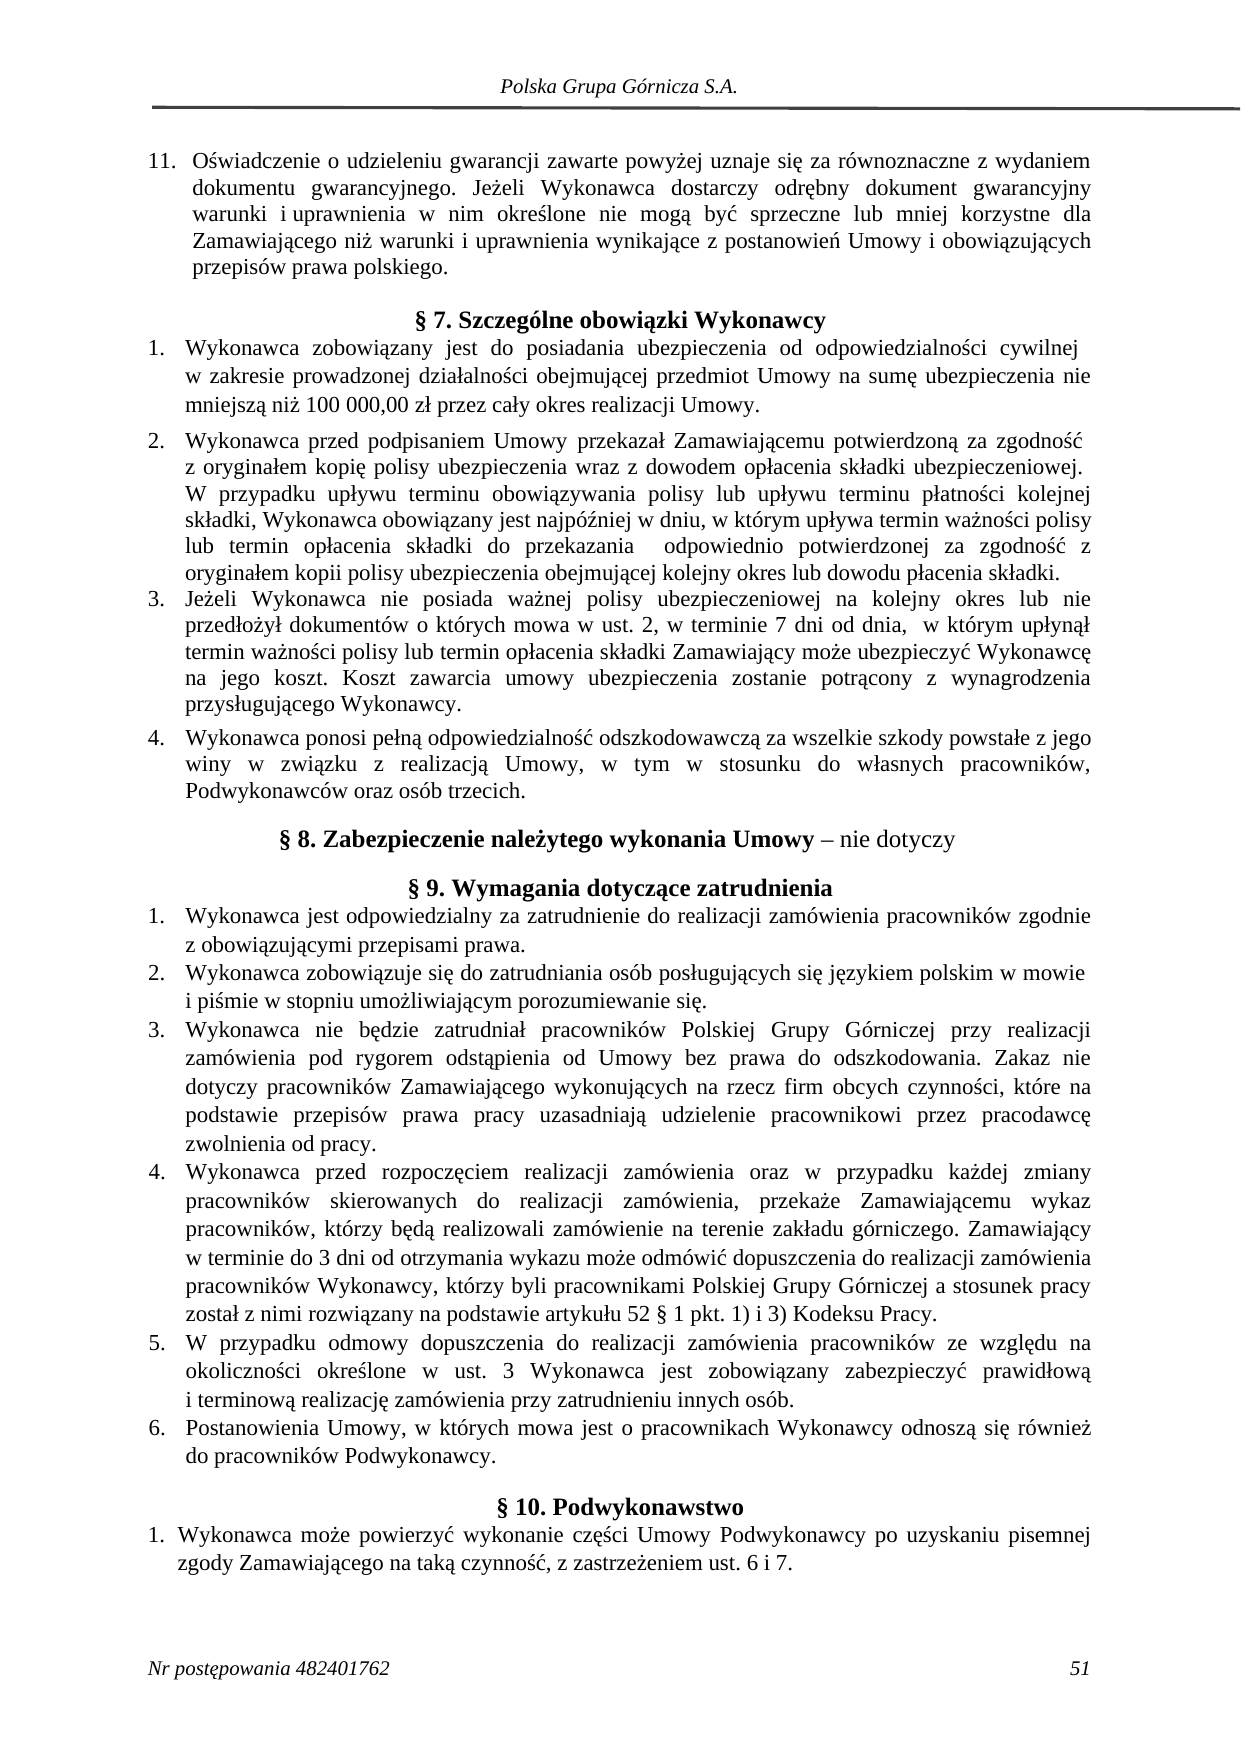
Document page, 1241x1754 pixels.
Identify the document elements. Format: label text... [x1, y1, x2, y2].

list Wykonawca przed podpisaniem Umowy przekazał Zamawiającemu potwierdzoną za zgodność z oryginałem kopię polisy ubezpieczenia wraz z dowodem opłacenia składki ubezpieczeniowej. W przypadku upływu terminu obowiązywania polisy lub upływu terminu płatności kolejnej składki, Wykonawca obowiązany jest najpóźniej w dniu, w którym upływa termin ważności polisy lub termin opłacenia składki do przekazania odpowiednio potwierdzonej za zgodność z oryginałem kopii polisy ubezpieczenia obejmującej kolejny okres lub dowodu płacenia składki. [148, 427, 1093, 585]
list Wykonawca zobowiązuje się do zatrudniania osób posługujących się językiem polskim w mowie i piśmie w stopniu umożliwiającym porozumiewanie się. [148, 959, 1093, 1014]
list Wykonawca zobowiązany jest do posiadania ubezpieczenia od odpowiedzialności cywilnej w zakresie prowadzonej działalności obejmującej przedmiot Umowy na sumę ubezpieczenia nie mniejszą niż 100 000,00 zł przez cały okres realizacji Umowy. [148, 334, 1093, 417]
subtitle § 8. Zabezpieczenie należytego wykonania Umowy – nie dotyczy [148, 824, 1093, 853]
list Jeżeli Wykonawca nie posiada ważnej polisy ubezpieczeniowej na kolejny okres lub nie przedłożył dokumentów o których mowa w ust. 2, w terminie 7 dni od dnia, w którym upłynął termin ważności polisy lub termin opłacenia składki Zamawiający może ubezpieczyć Wykonawcę na jego koszt. Koszt zawarcia umowy ubezpieczenia zostanie potrącony z wynagrodzenia przysługującego Wykonawcy. [148, 585, 1093, 717]
list W przypadku odmowy dopuszczenia do realizacji zamówienia pracowników ze względu na okoliczności określone w ust. 3 Wykonawca jest zobowiązany zabezpieczyć prawidłową i terminową realizację zamówienia przy zatrudnieniu innych osób. [148, 1329, 1093, 1412]
list Wykonawca przed rozpoczęciem realizacji zamówienia oraz w przypadku każdej zmiany pracowników skierowanych do realizacji zamówienia, przekaże Zamawiającemu wykaz pracowników, którzy będą realizowali zamówienie na terenie zakładu górniczego. Zamawiający w terminie do 3 dni od otrzymania wykazu może odmówić dopuszczenia do realizacji zamówienia pracowników Wykonawcy, którzy byli pracownikami Polskiej Grupy Górniczej a stosunek pracy został z nimi rozwiązany na podstawie artykułu 52 § 1 pkt. 1) i 3) Kodeksu Pracy. [148, 1158, 1093, 1327]
subtitle § 9. Wymagania dotyczące zatrudnienia [148, 873, 1093, 902]
list Wykonawca nie będzie zatrudniał pracowników Polskiej Grupy Górniczej przy realizacji zamówienia pod rygorem odstąpienia od Umowy bez prawa do odszkodowania. Zakaz nie dotyczy pracowników Zamawiającego wykonujących na rzecz firm obcych czynności, które na podstawie przepisów prawa pracy uzasadniają udzielenie pracownikowi przez pracodawcę zwolnienia od pracy. [148, 1016, 1093, 1156]
list Wykonawca ponosi pełną odpowiedzialność odszkodowawczą za wszelkie szkody powstałe z jego winy w związku z realizacją Umowy, w tym w stosunku do własnych pracowników, Podwykonawców oraz osób trzecich. [148, 724, 1093, 803]
list Wykonawca może powierzyć wykonanie części Umowy Podwykonawcy po uzyskaniu pisemnej zgody Zamawiającego na taką czynność, z zastrzeżeniem ust. 6 i 7. [148, 1521, 1093, 1575]
subtitle § 10. Podwykonawstwo [148, 1492, 1093, 1521]
list Oświadczenie o udzieleniu gwarancji zawarte powyżej uznaje się za równoznaczne z wydaniem dokumentu gwarancyjnego. Jeżeli Wykonawca dostarczy odrębny dokument gwarancyjny warunki i uprawnienia w nim określone nie mogą być sprzeczne lub mniej korzystne dla Zamawiającego niż warunki i uprawnienia wynikające z postanowień Umowy i obowiązujących przepisów prawa polskiego. [148, 148, 1093, 279]
subtitle § 7. Szczególne obowiązki Wykonawcy [148, 305, 1093, 334]
list Postanowienia Umowy, w których mowa jest o pracownikach Wykonawcy odnoszą się również do pracowników Podwykonawcy. [148, 1414, 1093, 1469]
list Wykonawca jest odpowiedzialny za zatrudnienie do realizacji zamówienia pracowników zgodnie z obowiązującymi przepisami prawa. [148, 902, 1093, 957]
